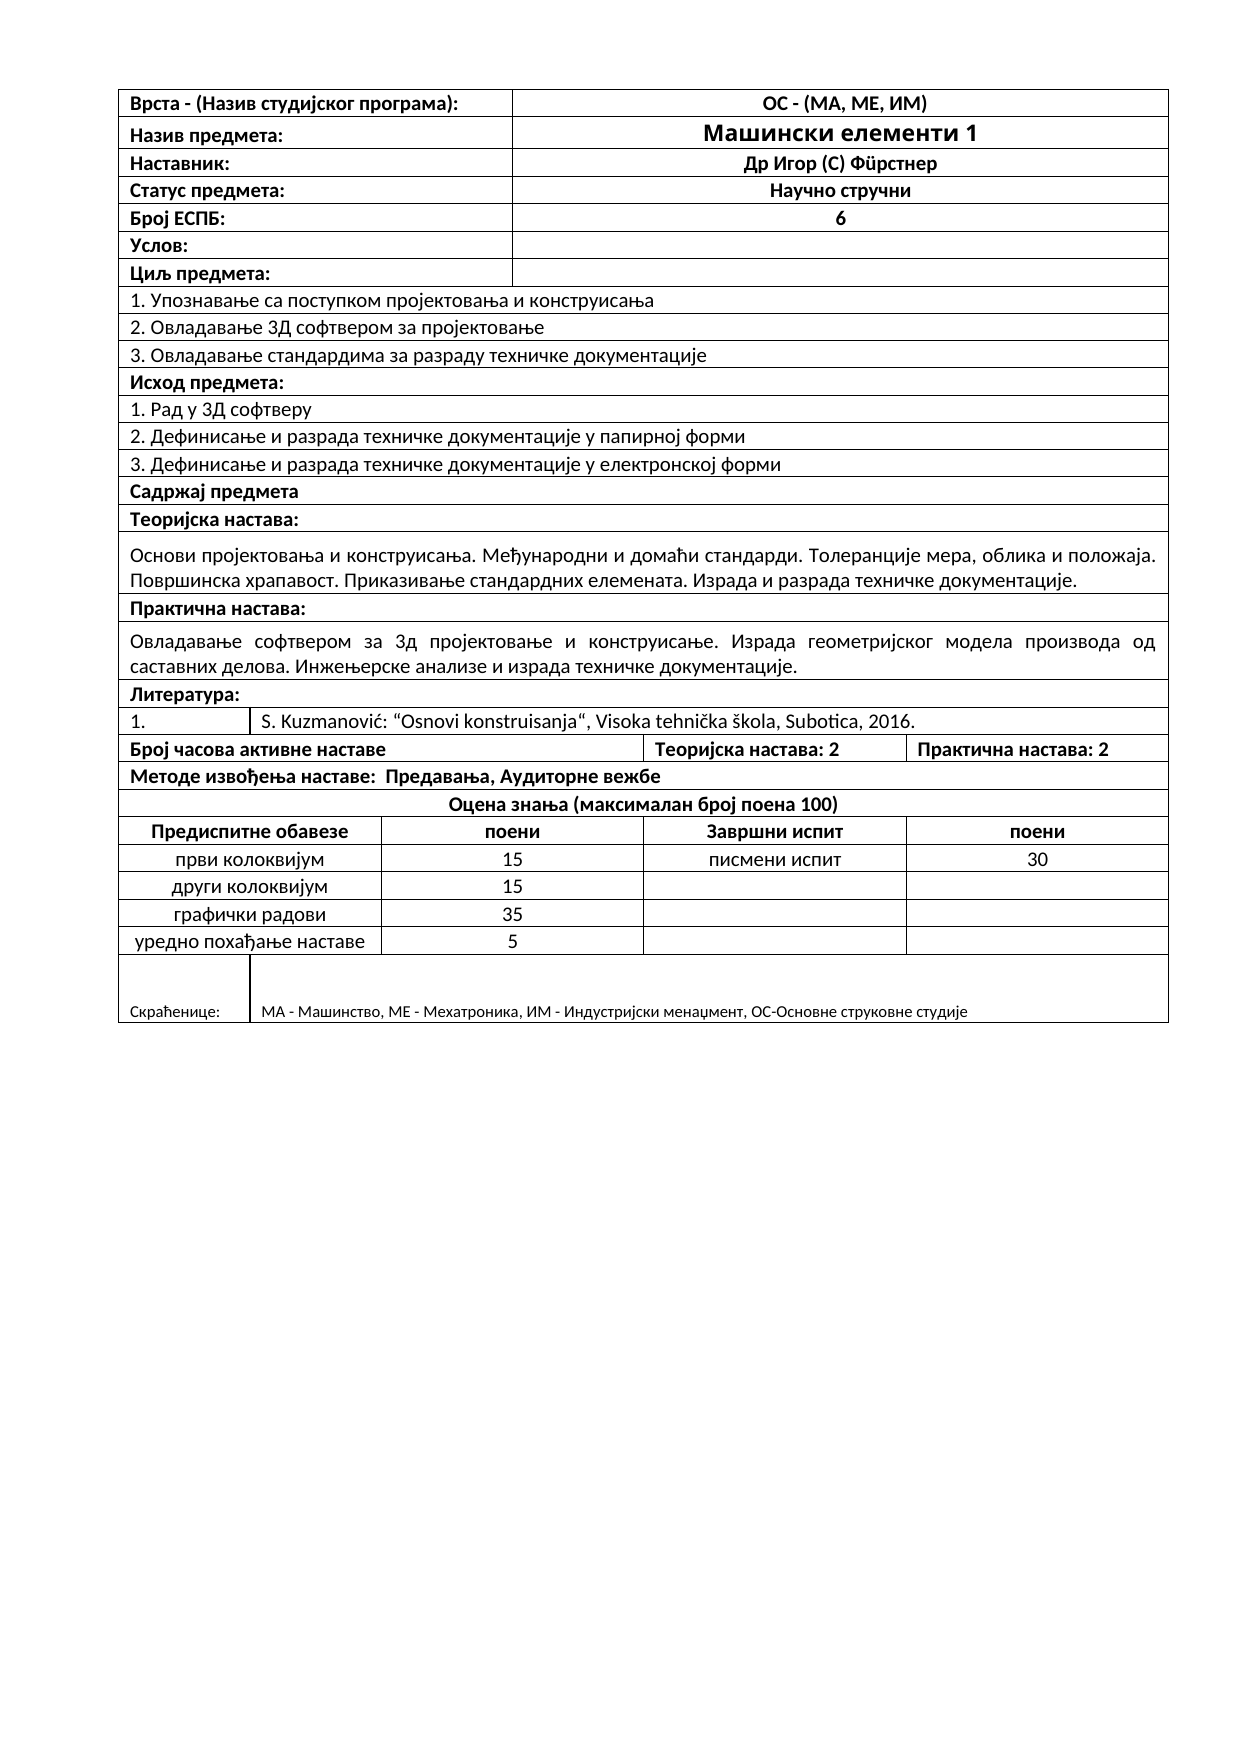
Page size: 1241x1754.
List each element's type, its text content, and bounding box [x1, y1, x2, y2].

table_cell први колоквијум [119, 845, 381, 871]
table_cell 15 [382, 845, 643, 871]
table_cell графички радови [119, 900, 381, 926]
table_cell Предиспитне обавезе [119, 817, 381, 844]
table_cell 35 [382, 900, 643, 926]
table_cell МА - Машинство, МЕ - Мехатроника, ИМ - Индустријски менаџмент, ОС-Основне струковне студије [251, 955, 1168, 1022]
table_cell Исход предмета: [119, 368, 1168, 395]
table_cell Овладавање софтвером за 3д пројектовање и конструисање. Израда геометријског модела производа од саставних делова. Инжењерске анализе и израда техничке документације. [119, 622, 1168, 679]
table_cell 5 [382, 927, 643, 954]
table_cell Методе извођења наставе: Предавања, Аудиторне вежбе [119, 762, 1168, 789]
table_cell [644, 872, 906, 899]
table_cell Теоријска настава: 2 [644, 735, 906, 761]
table_cell Скраћенице: [119, 955, 249, 1022]
table_header Врста - (Назив студијског програма): [119, 90, 512, 116]
table_cell Практична настава: [119, 594, 1168, 621]
table_cell 1. [119, 708, 249, 734]
table_cell 3. Дефинисање и разрада техничке документације у електронској форми [119, 450, 1168, 476]
table_cell Литература: [119, 680, 1168, 707]
table_cell [644, 927, 906, 954]
table_cell [907, 900, 1168, 926]
table_cell 1. Рад у 3Д софтверу [119, 396, 1168, 422]
table_cell Циљ предмета: [119, 259, 512, 286]
table_cell поени [907, 817, 1168, 844]
table_cell други колоквијум [119, 872, 381, 899]
table_cell Теоријска настава: [119, 505, 1168, 531]
table_cell [644, 900, 906, 926]
table_cell [513, 232, 1168, 258]
table_cell Садржај предмета [119, 477, 1168, 504]
table_header ОС - (МА, МЕ, ИМ) [513, 90, 1168, 116]
table_cell [907, 927, 1168, 954]
table_cell [907, 872, 1168, 899]
table_cell 1. Упознавање са поступком пројектовања и конструисања [119, 287, 1168, 313]
table_cell Машински елементи 1 [513, 117, 1168, 148]
table_cell [513, 259, 1168, 286]
table_cell Основи пројектовања и конструисања. Међународни и домаћи стандарди. Толеранције мера, облика и положаја. Површинска храпавост. Приказивање стандардних елемената. Израда и разрада техничке документације. [119, 532, 1168, 593]
table_cell 2. Овладавање 3Д софтвером за пројектовање [119, 314, 1168, 340]
table_cell 15 [382, 872, 643, 899]
table_cell Завршни испит [644, 817, 906, 844]
table_cell Наставник: [119, 149, 512, 176]
table_cell S. Kuzmanović: “Osnovi konstruisanja“, Visoka tehnička škola, Subotica, 2016. [251, 708, 1168, 734]
table_cell Статус предмета: [119, 177, 512, 203]
table_cell Назив предмета: [119, 117, 512, 148]
table_cell уредно похађање наставе [119, 927, 381, 954]
table_cell 2. Дефинисање и разрада техничке документације у папирној форми [119, 423, 1168, 449]
table_cell писмени испит [644, 845, 906, 871]
table_cell Практична настава: 2 [907, 735, 1168, 761]
table_cell Научно стручни [513, 177, 1168, 203]
table_cell Оцена знања (максималан број поена 100) [119, 790, 1168, 816]
table_cell 30 [907, 845, 1168, 871]
table_cell Број часова активне наставе [119, 735, 643, 761]
table_cell Др Игор (С) Фüрстнер [513, 149, 1168, 176]
table_cell 6 [513, 204, 1168, 231]
table_cell Услов: [119, 232, 512, 258]
table_cell 3. Овладавање стандардима за разраду техничке документације [119, 341, 1168, 367]
table_cell Број ЕСПБ: [119, 204, 512, 231]
table_cell поени [382, 817, 643, 844]
